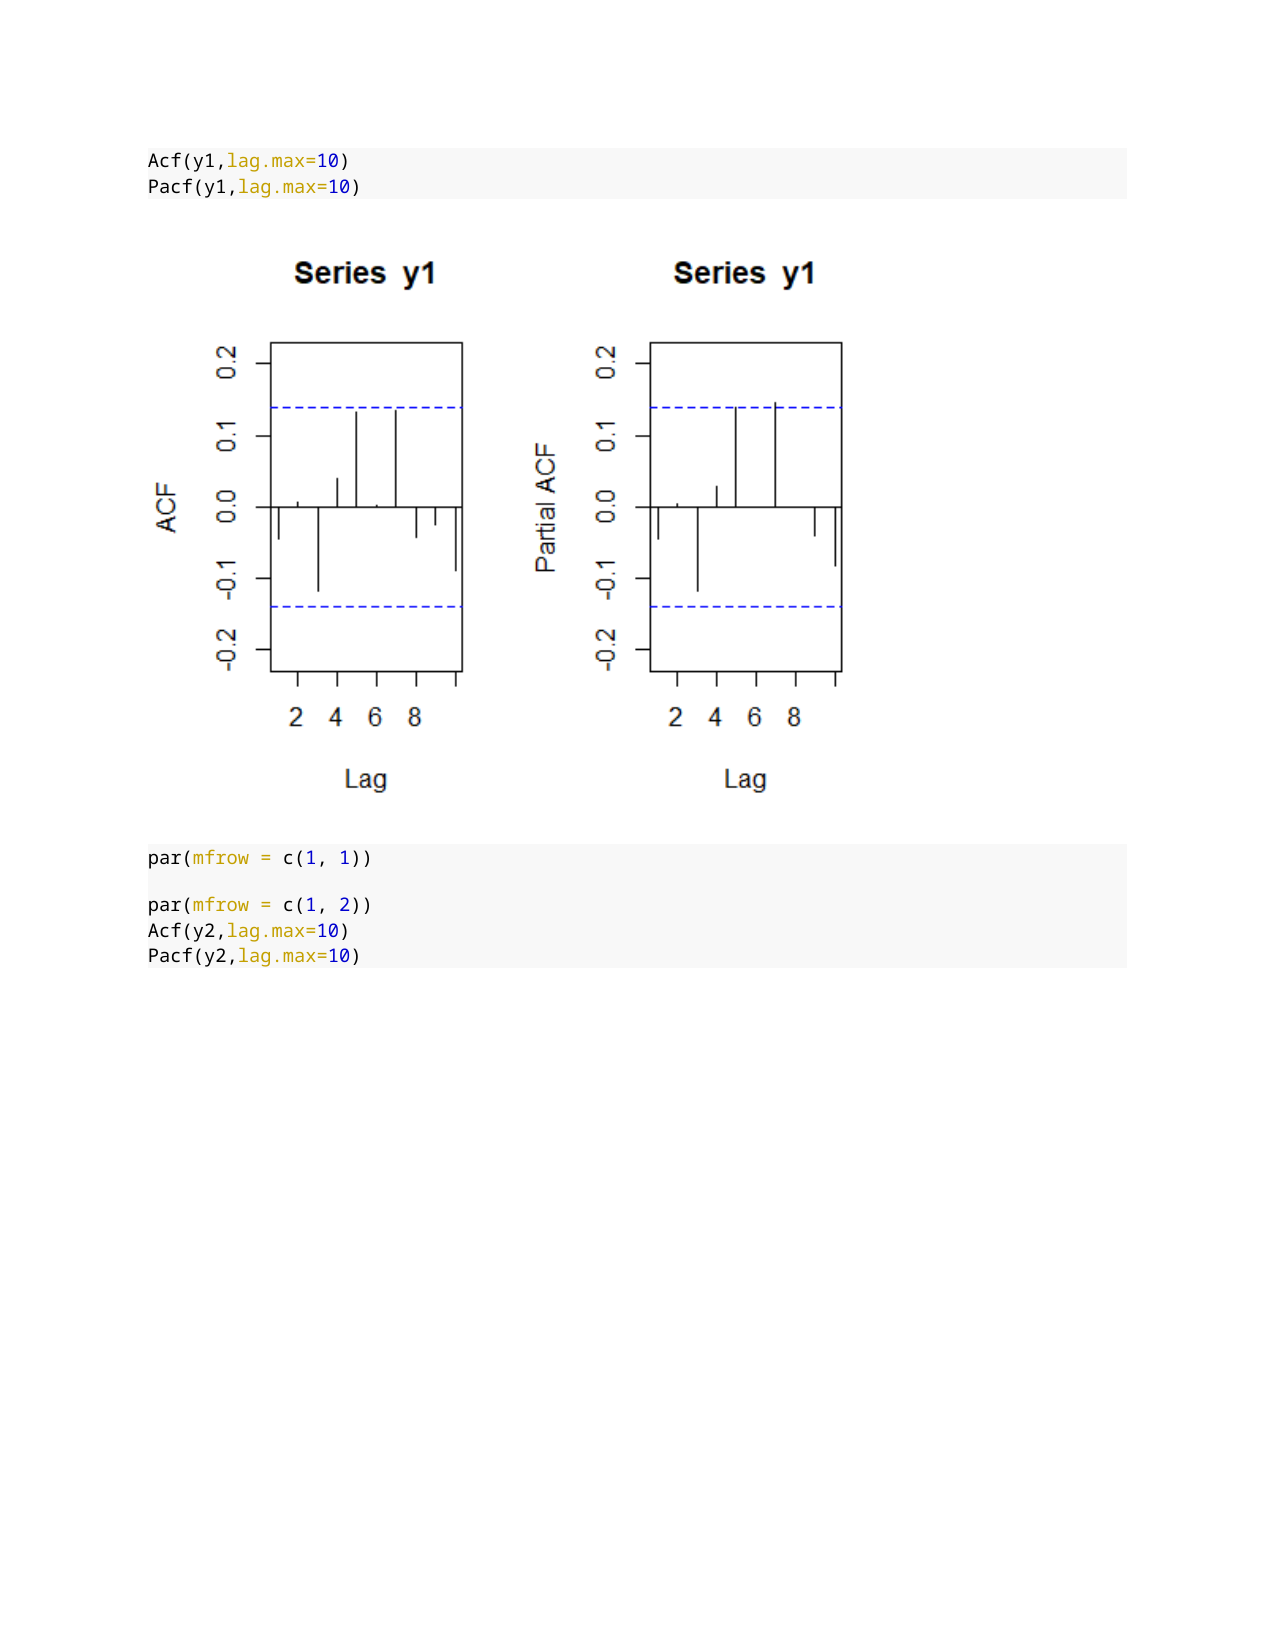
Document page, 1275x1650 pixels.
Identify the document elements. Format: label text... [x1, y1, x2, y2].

picture [147, 219, 906, 826]
text library(forecast) par(mfrow = c(1, 2)) Acf(y1,lag.max=10) Pacf(y1,lag.max=10) [350, 148, 1127, 199]
text par(mfrow = c(1, 1)) par(mfrow = c(1, 2)) Acf(y2,lag.max=10) Pacf(y2,lag.max=10) [148, 844, 1127, 968]
